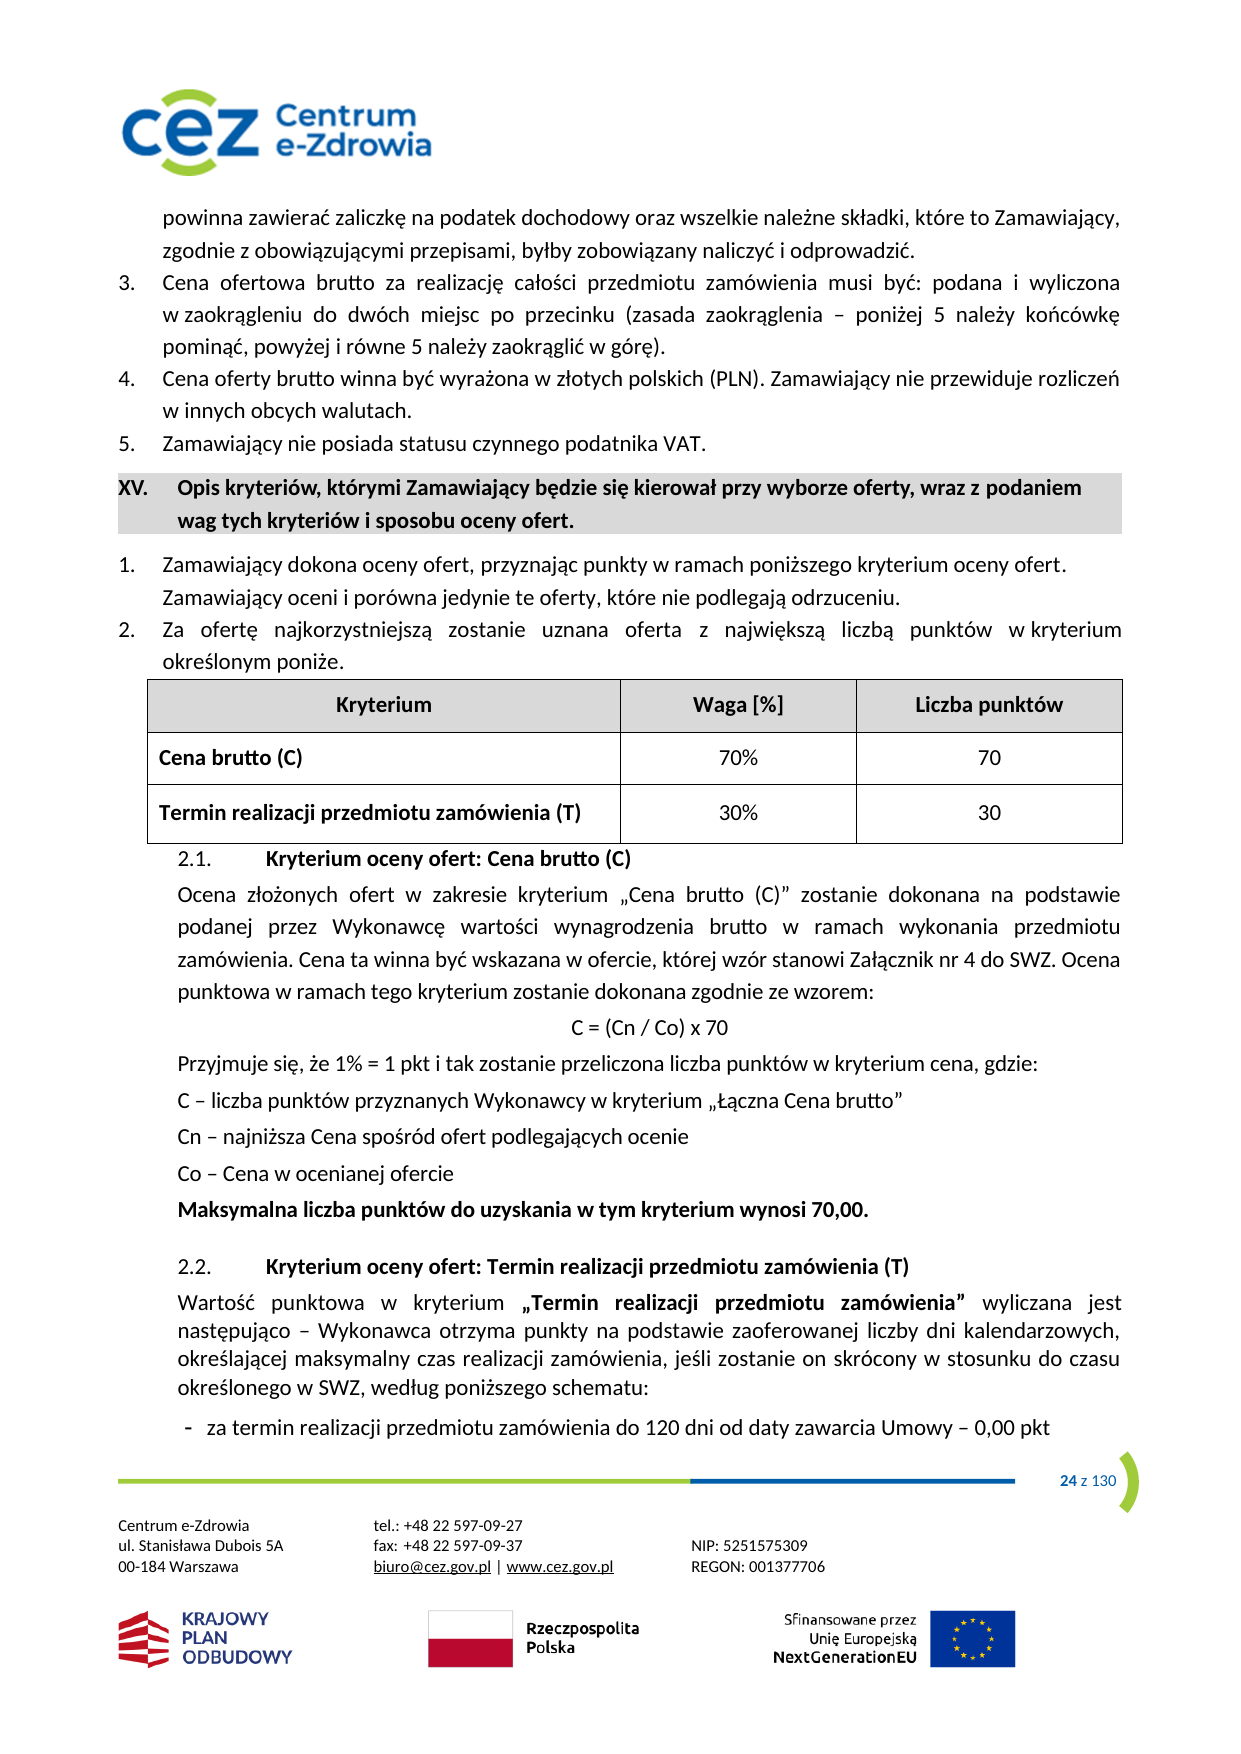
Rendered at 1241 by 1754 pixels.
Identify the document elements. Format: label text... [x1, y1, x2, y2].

list Kryterium oceny ofert: Termin realizacji przedmiotu zamówienia (T) [177, 1252, 1122, 1280]
picture [1117, 1449, 1141, 1515]
text Maksymalna liczba punktów do uzyskania w tym kryterium wynosi 70,00. [177, 1195, 1122, 1223]
picture [118, 88, 435, 176]
text Wartość punktowa w kryterium „Termin realizacji przedmiotu zamówienia” wyliczana jest następująco – Wykonawca otrzyma punkty na podstawie zaoferowanej liczby dni kalendarzowych, określającej maksymalny czas realizacji zamówienia, jeśli zostanie on skrócony w stosunku do czasu określonego w SWZ, według poniższego schematu: [177, 1288, 1122, 1401]
table_cell 30% [621, 785, 856, 843]
table_cell 70% [621, 733, 856, 784]
text C = (Cn / Co) x 70 [177, 1013, 1122, 1041]
table_header Waga [%] [621, 680, 856, 732]
table_header Liczba punktów [857, 680, 1122, 732]
list Cena oferty brutto winna być wyrażona w złotych polskich (PLN). Zamawiający nie przewiduje rozliczeń w innych obcych walutach. [118, 364, 1122, 425]
table_cell 70 [857, 733, 1122, 784]
picture [753, 1591, 1034, 1686]
list Kryterium oceny ofert: Cena brutto (C) [177, 844, 1122, 872]
table_cell Cena brutto (C) [148, 733, 620, 784]
text Ocena złożonych ofert w zakresie kryterium „Cena brutto (C)” zostanie dokonana na podstawie podanej przez Wykonawcę wartości wynagrodzenia brutto w ramach wykonania przedmiotu zamówienia. Cena ta winna być wskazana w ofercie, której wzór stanowi Załącznik nr 4 do SWZ. Ocena punktowa w ramach tego kryterium zostanie dokonana zgodnie ze wzorem: [177, 880, 1122, 1005]
text Zamawiający oceni i porówna jedynie te oferty, które nie podlegają odrzuceniu. [162, 583, 1122, 611]
list Za ofertę najkorzystniejszą zostanie uznana oferta z największą liczbą punktów w kryterium określonym poniże. [118, 615, 1122, 675]
text Cn – najniższa Cena spośród ofert podlegających ocenie [177, 1122, 1122, 1150]
table_cell Termin realizacji przedmiotu zamówienia (T) [148, 785, 620, 843]
text XV. Opis kryteriów, którymi Zamawiający będzie się kierował przy wyborze oferty, wraz z podaniem wag tych kryteriów i sposobu oceny ofert. [118, 473, 1122, 534]
table_header Kryterium [148, 680, 620, 732]
text Co – Cena w ocenianej ofercie [177, 1159, 1122, 1187]
text Przyjmuje się, że 1% = 1 pkt i tak zostanie przeliczona liczba punktów w kryterium cena, gdzie: [177, 1049, 1122, 1078]
picture [405, 1591, 656, 1686]
list Cena ofertowa brutto za realizację całości przedmiotu zamówienia musi być: podana i wyliczona w zaokrągleniu do dwóch miejsc po przecinku (zasada zaokrąglenia – poniżej 5 należy końcówkę pominąć, powyżej i równe 5 należy zaokrąglić w górę). [118, 268, 1122, 360]
list Zamawiający dokona oceny ofert, przyznając punkty w ramach poniższego kryterium oceny ofert. [118, 550, 1122, 578]
list za termin realizacji przedmiotu zamówienia do 120 dni od daty zawarcia Umowy – 0,00 pkt [184, 1413, 1122, 1441]
list Zamawiający nie posiada statusu czynnego podatnika VAT. [118, 429, 1122, 457]
text C – liczba punktów przyznanych Wykonawcy w kryterium „Łączna Cena brutto” [177, 1086, 1122, 1114]
picture [99, 1591, 308, 1687]
table_cell 30 [857, 785, 1122, 843]
